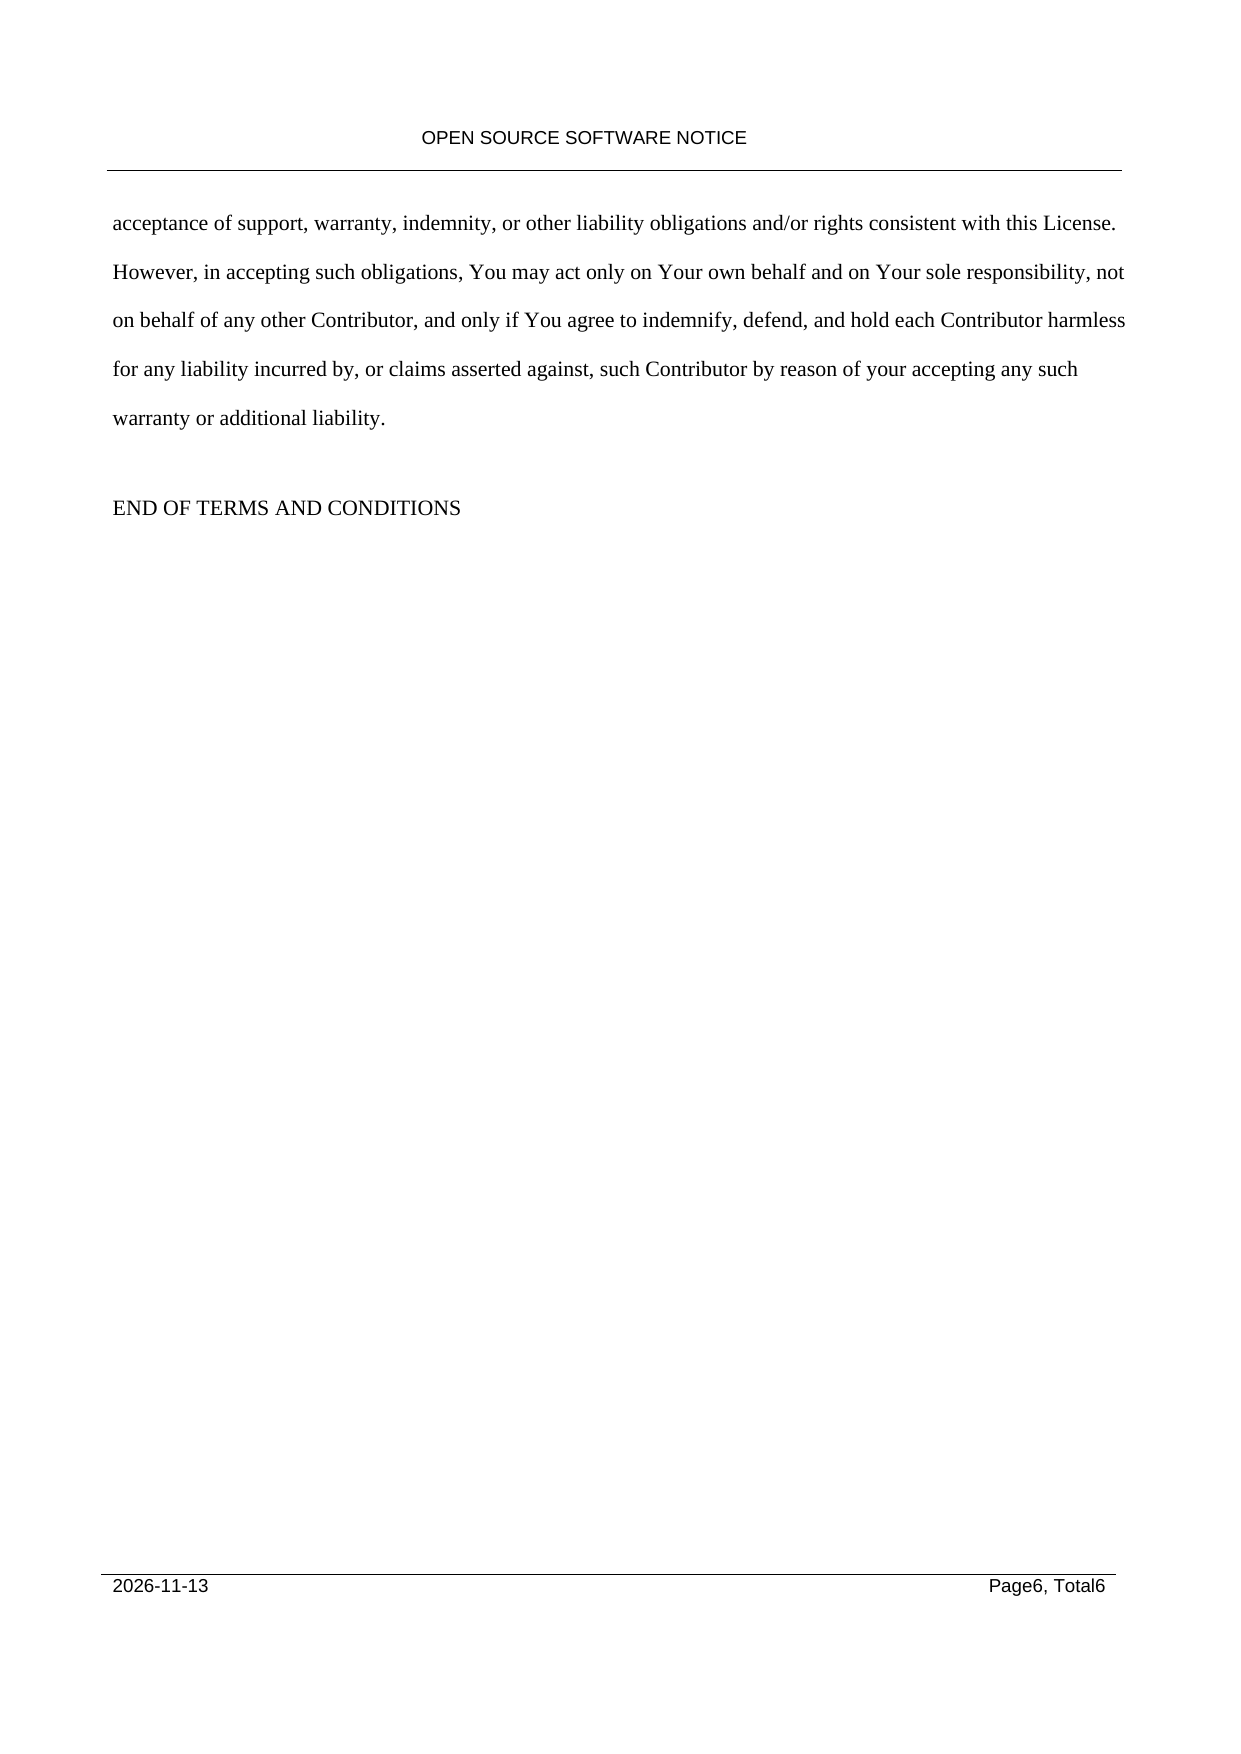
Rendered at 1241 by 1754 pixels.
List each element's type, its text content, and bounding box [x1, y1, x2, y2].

text END OF TERMS AND CONDITIONS [112, 492, 1128, 524]
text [112, 206, 1128, 434]
